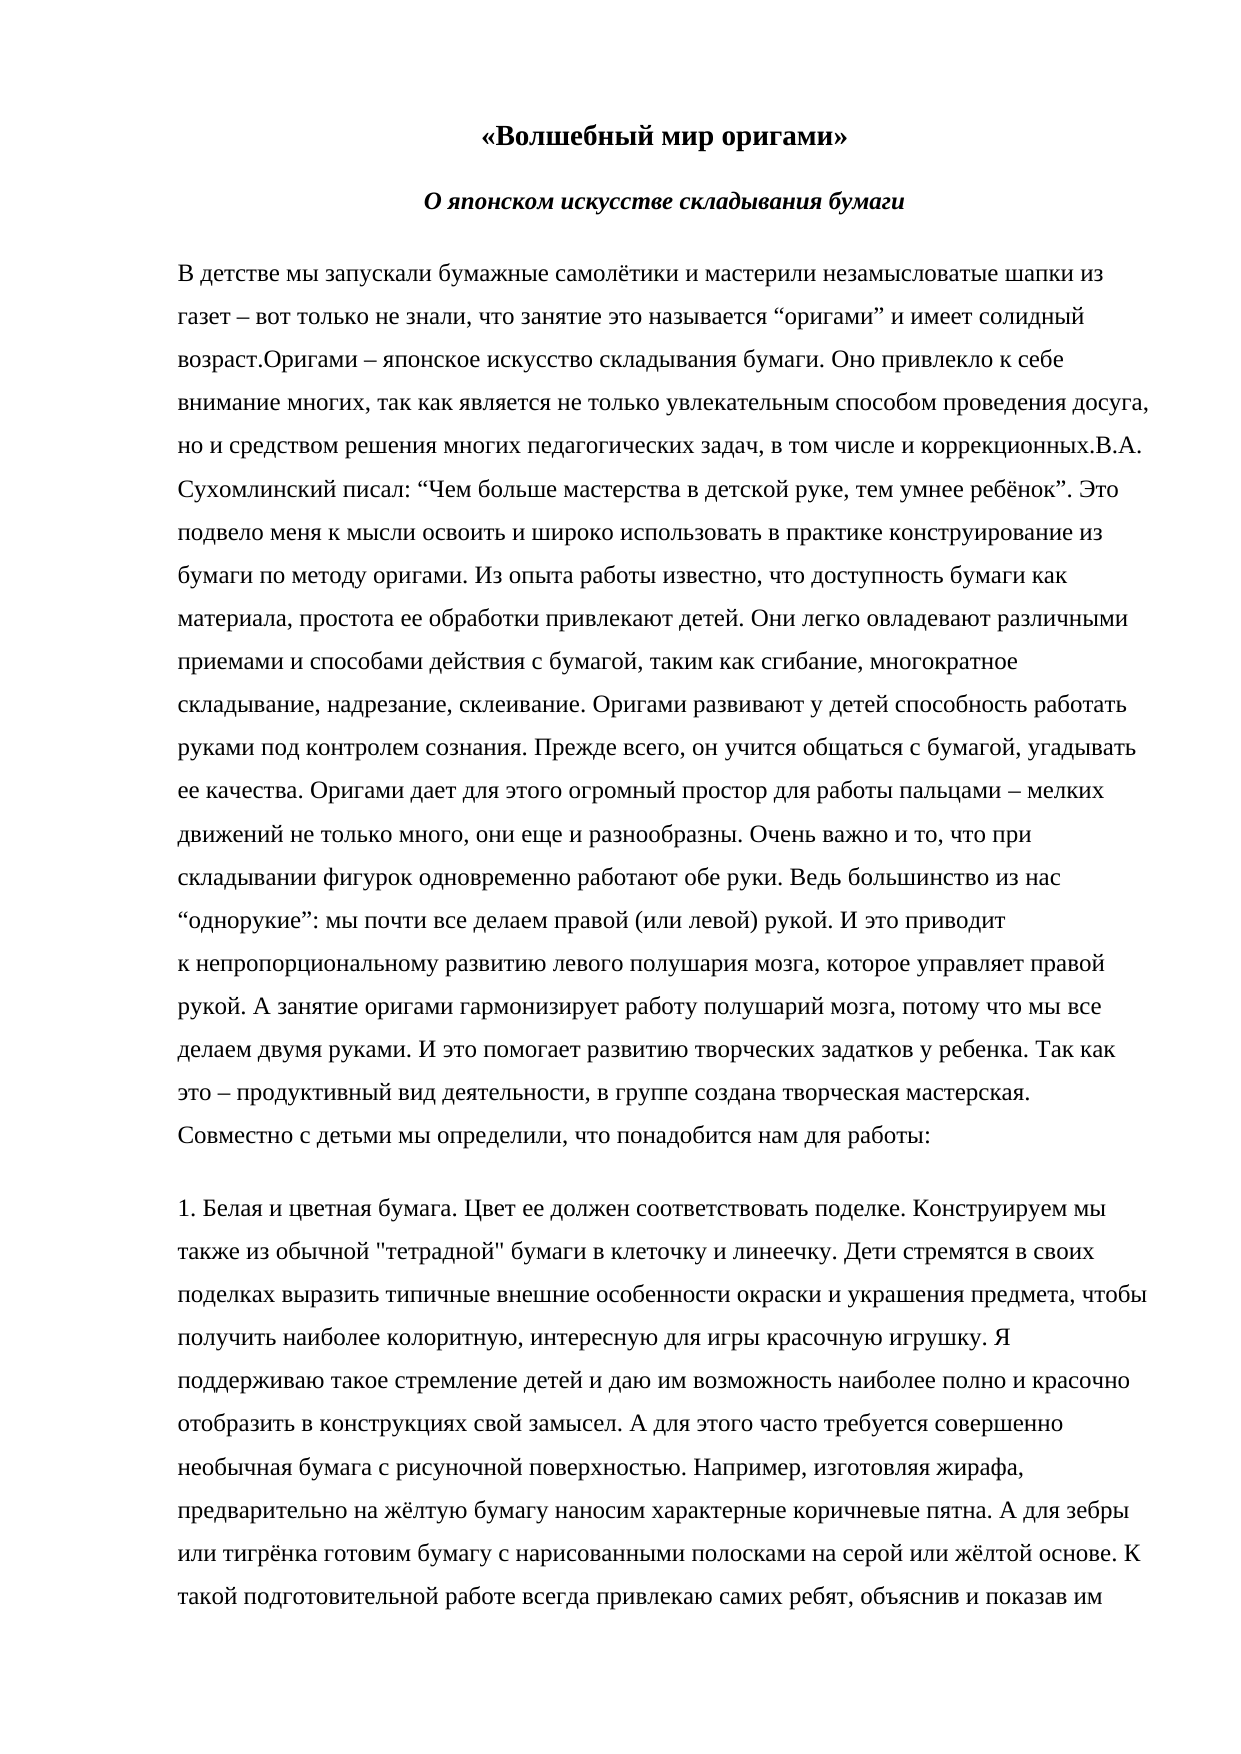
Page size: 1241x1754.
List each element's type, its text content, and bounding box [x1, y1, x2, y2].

text В детстве мы запускали бумажные самолётики и мастерили незамысловатые шапки из газет – вот только не знали, что занятие это называется “оригами” и имеет солидный возраст.Оригами – японское искусство складывания бумаги. Оно привлекло к себе внимание многих, так как является не только увлекательным способом проведения досуга, но и средством решения многих педагогических задач, в том числе и коррекционных.В.А. Сухомлинский писал: “Чем больше мастерства в детской руке, тем умнее ребёнок”. Это подвело меня к мысли освоить и широко использовать в практике конструирование из бумаги по методу оригами. Из опыта работы известно, что доступность бумаги как материала, простота ее обработки привлекают детей. Они легко овладевают различными приемами и способами действия с бумагой, таким как сгибание, многократное складывание, надрезание, склеивание. Оригами развивают у детей способность работать руками под контролем сознания. Прежде всего, он учится общаться с бумагой, угадывать ее качества. Оригами дает для этого огромный простор для работы пальцами – мелких движений не только много, они еще и разнообразны. Очень важно и то, что при складывании фигурок одновременно работают обе руки. Ведь большинство из нас “однорукие”: мы почти все делаем правой (или левой) рукой. И это приводит к непропорциональному развитию левого полушария мозга, которое управляет правой рукой. А занятие оригами гармонизирует работу полушарий мозга, потому что мы все делаем двумя руками. И это помогает развитию творческих задатков у ребенка. Так как это – продуктивный вид деятельности, в группе создана творческая мастерская. Совместно с детьми мы определили, что понадобится нам для работы: [177, 258, 1152, 1149]
text О японском искусстве складывания бумаги [177, 186, 1152, 214]
text «Волшебный мир оригами» [177, 118, 1152, 152]
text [177, 1193, 1152, 1610]
